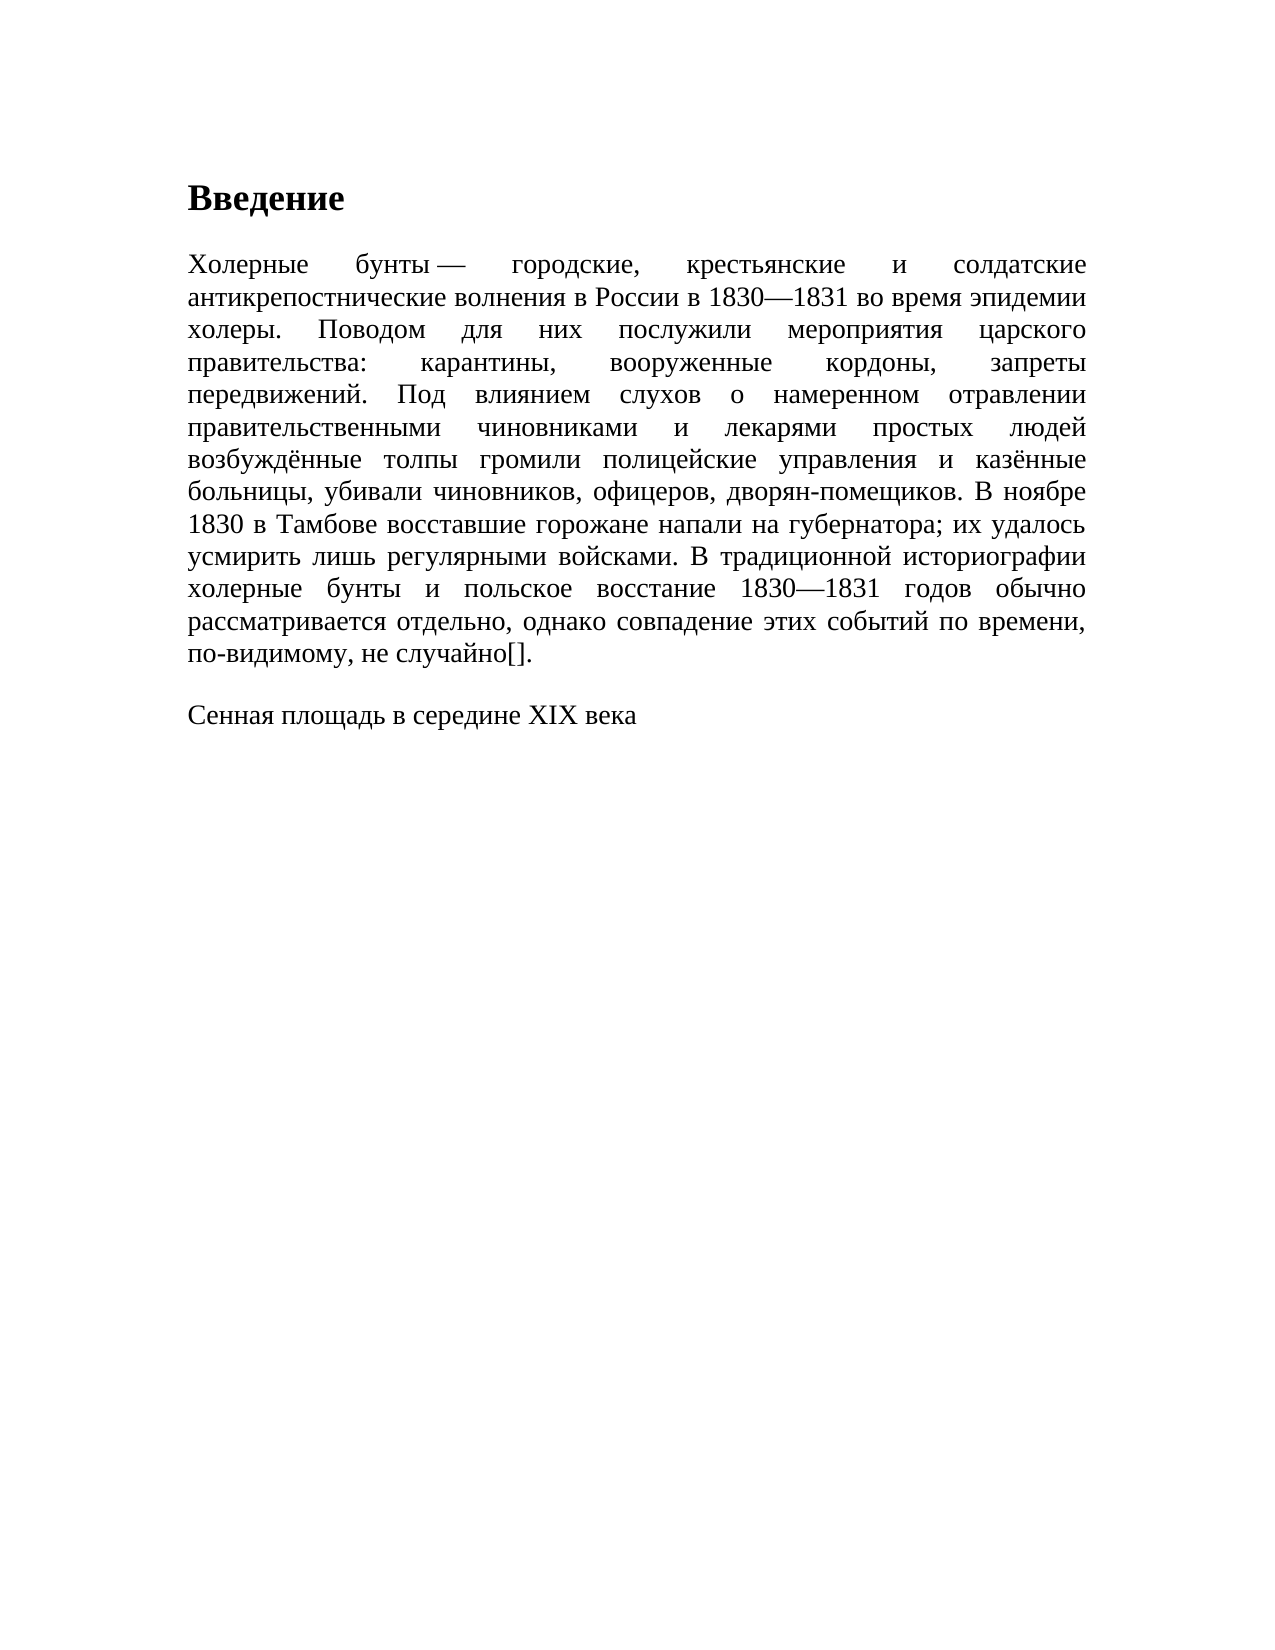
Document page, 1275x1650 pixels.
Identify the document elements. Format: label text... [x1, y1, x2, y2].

text Холерные бунты — городские, крестьянские и солдатские антикрепостнические волнения в России в 1830—1831 во время эпидемии холеры. Поводом для них послужили мероприятия царского правительства: карантины, вооруженные кордоны, запреты передвижений. Под влиянием слухов о намеренном отравлении правительственными чиновниками и лекарями простых людей возбуждённые толпы громили полицейские управления и казённые больницы, убивали чиновников, офицеров, дворян-помещиков. В ноябре 1830 в Тамбове восставшие горожане напали на губернатора; их удалось усмирить лишь регулярными войсками. В традиционной историографии холерные бунты и польское восстание 1830—1831 годов обычно рассматривается отдельно, однако совпадение этих событий по времени, по-видимому, не случайно[]. [187, 248, 1087, 669]
text Сенная площадь в середине XIX века [187, 698, 1087, 731]
list Введение [187, 175, 1087, 218]
